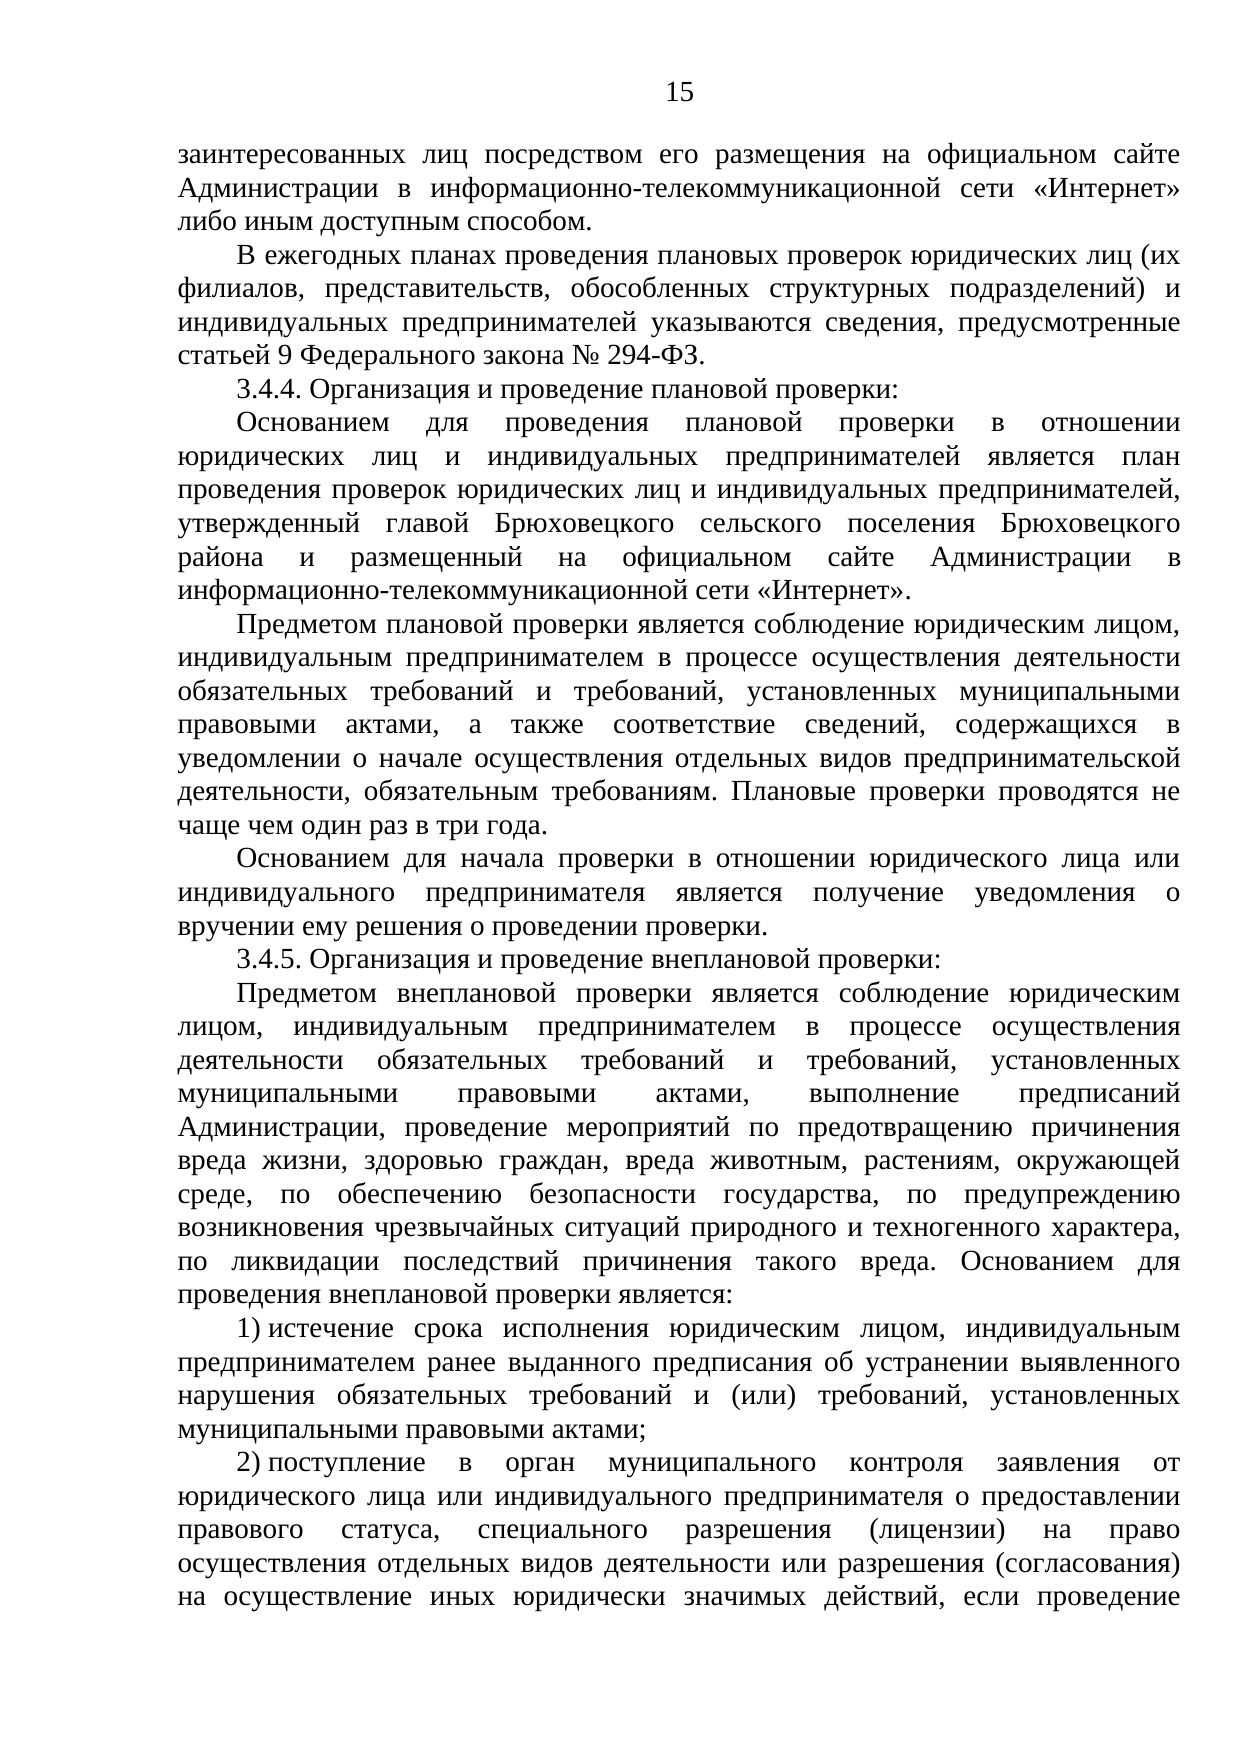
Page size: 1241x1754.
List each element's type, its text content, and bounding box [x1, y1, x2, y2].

text Основанием для проведения плановой проверки в отношении юридических лиц и индивидуальных предпринимателей является план проведения проверок юридических лиц и индивидуальных предпринимателей, утвержденный главой Брюховецкого сельского поселения Брюховецкого района и размещенный на официальном сайте Администрации в информационно-телекоммуникационной сети «Интернет». [177, 404, 1181, 606]
text 1) истечение срока исполнения юридическим лицом, индивидуальным предпринимателем ранее выданного предписания об устранении выявленного нарушения обязательных требований и (или) требований, установленных муниципальными правовыми актами; [177, 1310, 1181, 1444]
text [177, 1444, 1181, 1612]
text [177, 136, 1181, 237]
text Основанием для начала проверки в отношении юридического лица или индивидуального предпринимателя является получение уведомления о вручении ему решения о проведении проверки. [177, 841, 1181, 941]
text Предметом плановой проверки является соблюдение юридическим лицом, индивидуальным предпринимателем в процессе осуществления деятельности обязательных требований и требований, установленных муниципальными правовыми актами, а также соответствие сведений, содержащихся в уведомлении о начале осуществления отдельных видов предпринимательской деятельности, обязательным требованиям. Плановые проверки проводятся не чаще чем один раз в три года. [177, 606, 1181, 841]
text В ежегодных планах проведения плановых проверок юридических лиц (их филиалов, представительств, обособленных структурных подразделений) и индивидуальных предпринимателей указываются сведения, предусмотренные статьей 9 Федерального закона № 294-ФЗ. [177, 237, 1181, 371]
text 3.4.5. Организация и проведение внеплановой проверки: [177, 941, 1181, 975]
text 3.4.4. Организация и проведение плановой проверки: [177, 371, 1181, 404]
text Предметом внеплановой проверки является соблюдение юридическим лицом, индивидуальным предпринимателем в процессе осуществления деятельности обязательных требований и требований, установленных муниципальными правовыми актами, выполнение предписаний Администрации, проведение мероприятий по предотвращению причинения вреда жизни, здоровью граждан, вреда животным, растениям, окружающей среде, по обеспечению безопасности государства, по предупреждению возникновения чрезвычайных ситуаций природного и техногенного характера, по ликвидации последствий причинения такого вреда. Основанием для проведения внеплановой проверки является: [177, 975, 1181, 1310]
